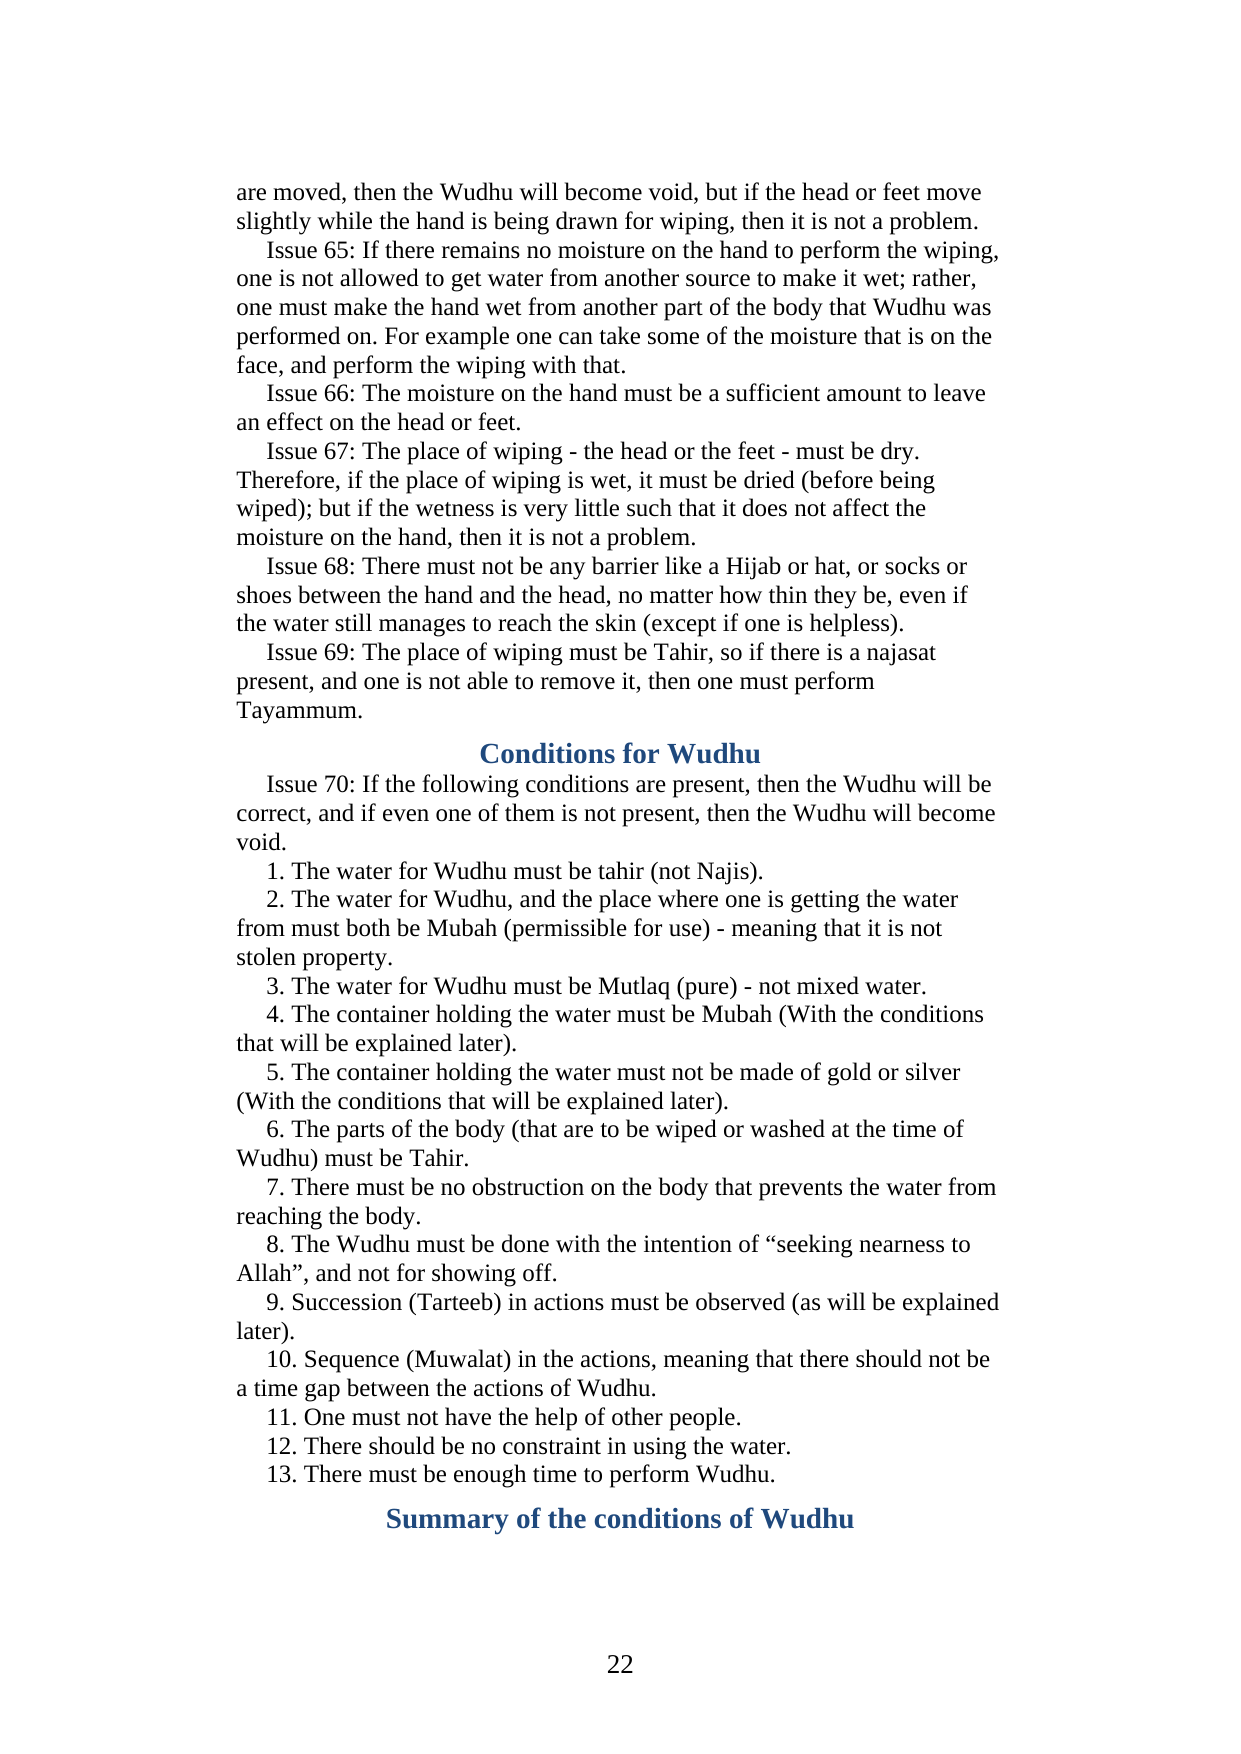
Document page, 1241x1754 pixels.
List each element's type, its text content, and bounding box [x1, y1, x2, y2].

text 8. The Wudhu must be done with the intention of “seeking nearness to Allah”, and not for showing off. [236, 1229, 1004, 1287]
subtitle Summary of the conditions of Wudhu [236, 1501, 1004, 1534]
text 1. The water for Wudhu must be tahir (not Najis). [236, 856, 1004, 884]
text Issue 66: The moisture on the hand must be a sufficient amount to leave an effect on the head or feet. [236, 378, 1004, 436]
subtitle Conditions for Wudhu [236, 736, 1004, 769]
text 5. The container holding the water must not be made of gold or silver (With the conditions that will be explained later). [236, 1057, 1004, 1114]
text 12. There should be no constraint in using the water. [236, 1431, 1004, 1459]
text Issue 68: There must not be any barrier like a Hijab or hat, or socks or shoes between the hand and the head, no matter how thin they be, even if the water still manages to reach the skin (except if one is helpless). [236, 551, 1004, 637]
text 13. There must be enough time to perform Wudhu. [236, 1459, 1004, 1488]
text Issue 65: If there remains no moisture on the hand to perform the wiping, one is not allowed to get water from another source to make it wet; rather, one must make the hand wet from another part of the body that Wudhu was performed on. For example one can take some of the moisture that is on the face, and perform the wiping with that. [236, 235, 1004, 378]
text 4. The container holding the water must be Mubah (With the conditions that will be explained later). [236, 999, 1004, 1057]
text Issue 67: The place of wiping - the head or the feet - must be dry. Therefore, if the place of wiping is wet, it must be dried (before being wiped); but if the wetness is very little such that it does not affect the moisture on the hand, then it is not a problem. [236, 436, 1004, 551]
text 9. Succession (Tarteeb) in actions must be observed (as will be explained later). [236, 1287, 1004, 1344]
text 3. The water for Wudhu must be Mutlaq (pure) - not mixed water. [236, 971, 1004, 999]
text Issue 69: The place of wiping must be Tahir, so if there is a najasat present, and one is not able to remove it, then one must perform Tayammum. [236, 637, 1004, 723]
text 2. The water for Wudhu, and the place where one is getting the water from must both be Mubah (permissible for use) - meaning that it is not stolen property. [236, 884, 1004, 971]
text 6. The parts of the body (that are to be wiped or washed at the time of Wudhu) must be Tahir. [236, 1114, 1004, 1172]
text 7. There must be no obstruction on the body that prevents the water from reaching the body. [236, 1172, 1004, 1229]
text Issue 70: If the following conditions are present, then the Wudhu will be correct, and if even one of them is not present, then the Wudhu will become void. [236, 769, 1004, 856]
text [236, 177, 1004, 235]
text 11. One must not have the help of other people. [236, 1402, 1004, 1431]
text 10. Sequence (Muwalat) in the actions, meaning that there should not be a time gap between the actions of Wudhu. [236, 1344, 1004, 1402]
